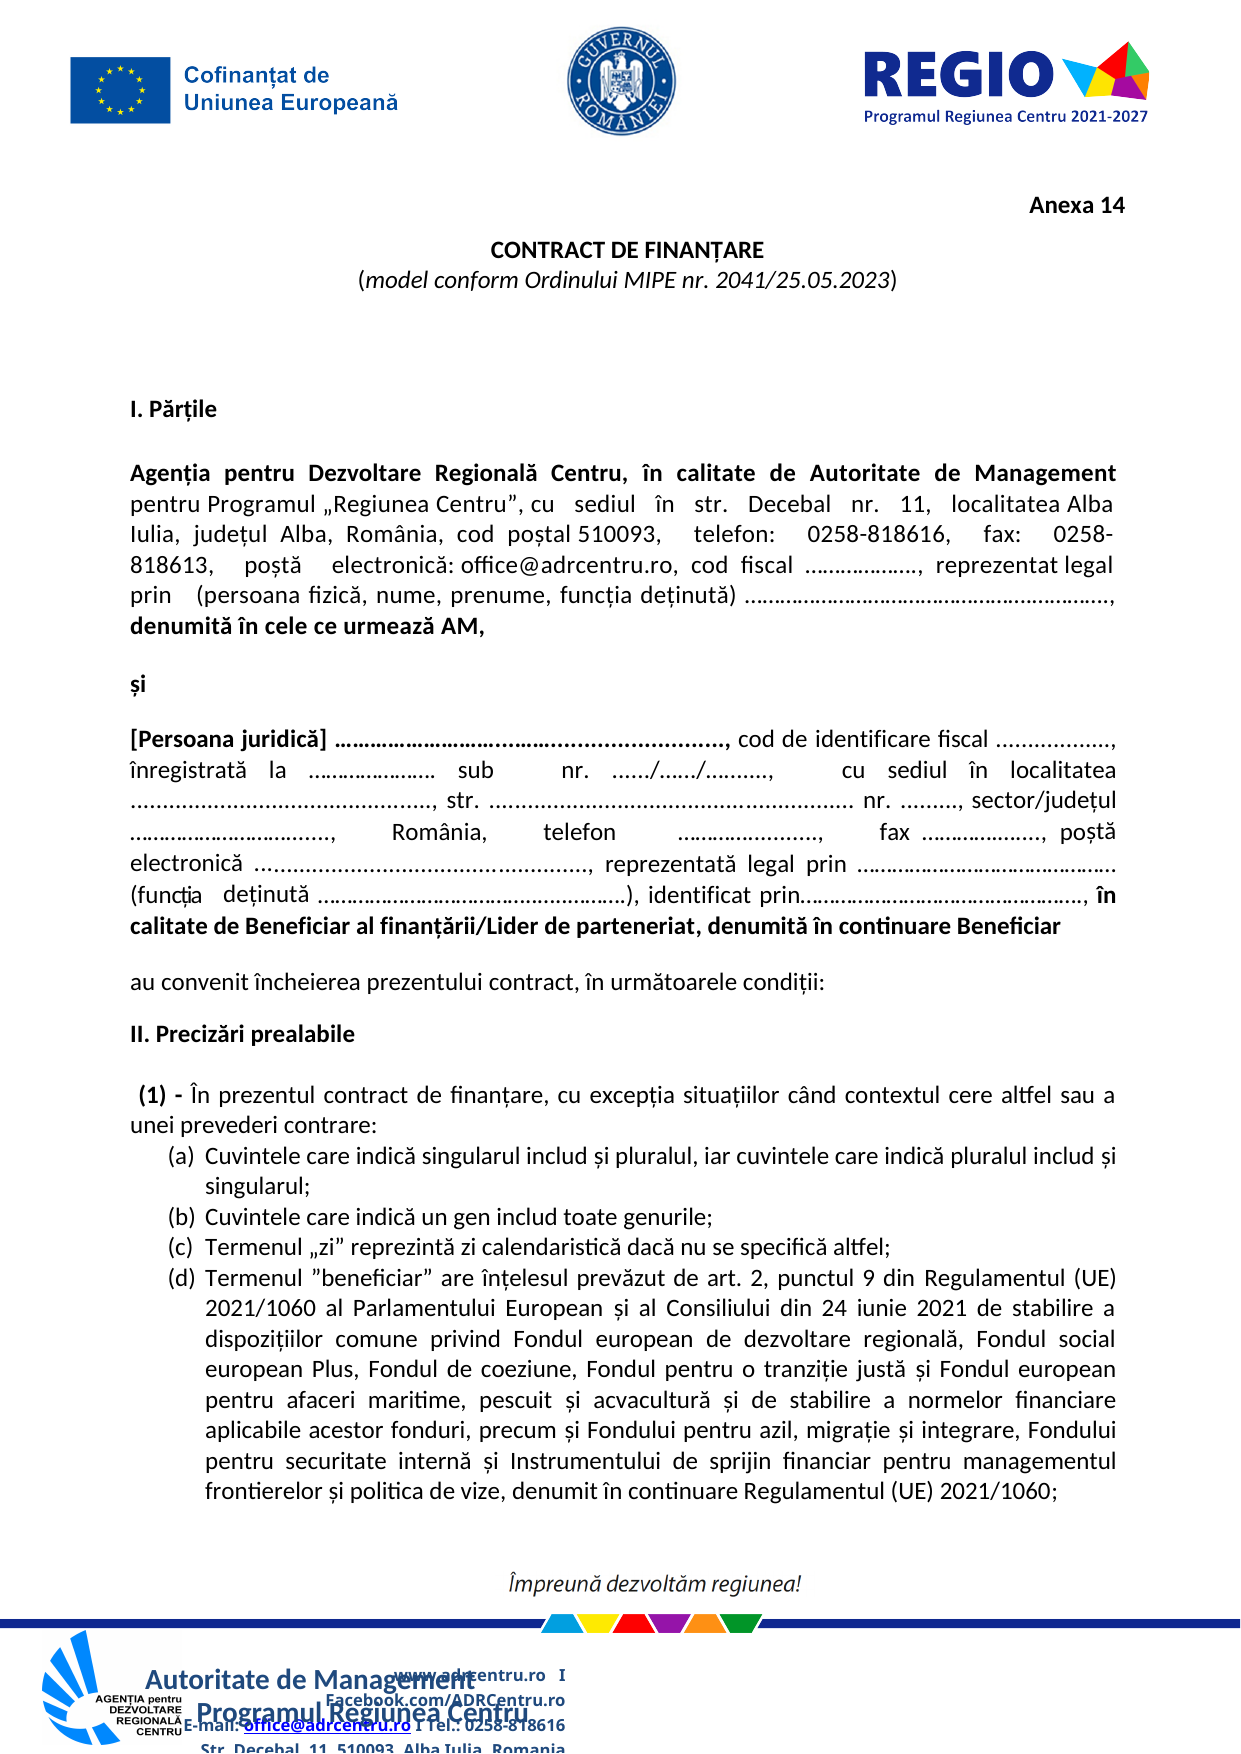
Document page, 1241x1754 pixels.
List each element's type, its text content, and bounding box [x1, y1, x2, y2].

text au convenit încheierea prezentului contract, în următoarele condiții: [130, 966, 1125, 997]
picture [495, 1571, 814, 1597]
picture [66, 53, 425, 128]
list Termenul ”beneficiar” are înțelesul prevăzut de art. 2, punctul 9 din Regulamentul (UE) 2021/1060 al Parlamentului European şi al Consiliului din 24 iunie 2021 de stabilire a dispozițiilor comune privind Fondul european de dezvoltare regională, Fondul social european Plus, Fondul de coeziune, Fondul pentru o tranziție justă şi Fondul european pentru afaceri maritime, pescuit şi acvacultură şi de stabilire a normelor financiare aplicabile acestor fonduri, precum şi Fondului pentru azil, migrație şi integrare, Fondului pentru securitate internă şi Instrumentului de sprijin financiar pentru managementul frontierelor şi politica de vize, denumit în continuare Regulamentul (UE) 2021/1060; [167, 1262, 1117, 1506]
text I. Părțile [130, 397, 1117, 422]
picture [0, 1614, 550, 1745]
list Termenul „zi” reprezintă zi calendaristică dacă nu se specifică altfel; [167, 1231, 1117, 1262]
text (1) - În prezentul contract de finanțare, cu excepția situațiilor când contextul cere altfel sau a unei prevederi contrare: [130, 1079, 1117, 1140]
picture [547, 0, 692, 154]
picture [864, 41, 1150, 125]
text Anexa 14 [130, 190, 1125, 220]
text (model conform Ordinului MIPE nr. 2041/25.05.2023) [130, 264, 1125, 295]
list Cuvintele care indică un gen includ toate genurile; [167, 1201, 1117, 1231]
text II. Precizări prealabile [130, 1018, 1125, 1048]
text și [130, 672, 1125, 697]
text [Persoana juridică] ………………………...…….........................., cod de identificare fiscal .................., înregistrată la …………………. sub nr. ....../….../…......., cu sediul în localitatea ..............................................., str. ......................................................... nr. ........., sector/județul ………………………......., România, telefon …………..........., fax ………….…...., poștă electronică ...................................................., reprezentată legal prin ………………………………………(funcția deținută ………………………………..…..……….), identificat prin…………………………………………., în calitate de Beneficiar al finanțării/Lider de parteneriat, denumită în continuare Beneficiar [130, 723, 1117, 941]
text Agenția pentru Dezvoltare Regională Centru, în calitate de Autoritate de Management pentru Programul „Regiunea Centru”, cu sediul în str. Decebal nr. 11, localitatea Alba Iulia, județul Alba, România, cod poștal 510093, telefon: 0258-818616, fax: 0258-818613, poștă electronică: office@adrcentru.ro, cod fiscal ………………., reprezentat legal prin (persoana fizică, nume, prenume, funcția deținută) ………………………………………….…………., denumită în cele ce urmează AM, [130, 457, 1117, 641]
picture [574, 1614, 1241, 1633]
text CONTRACT DE FINANȚARE [130, 233, 1125, 264]
list Cuvintele care indică singularul includ şi pluralul, iar cuvintele care indică pluralul includ şi singularul; [167, 1140, 1117, 1201]
